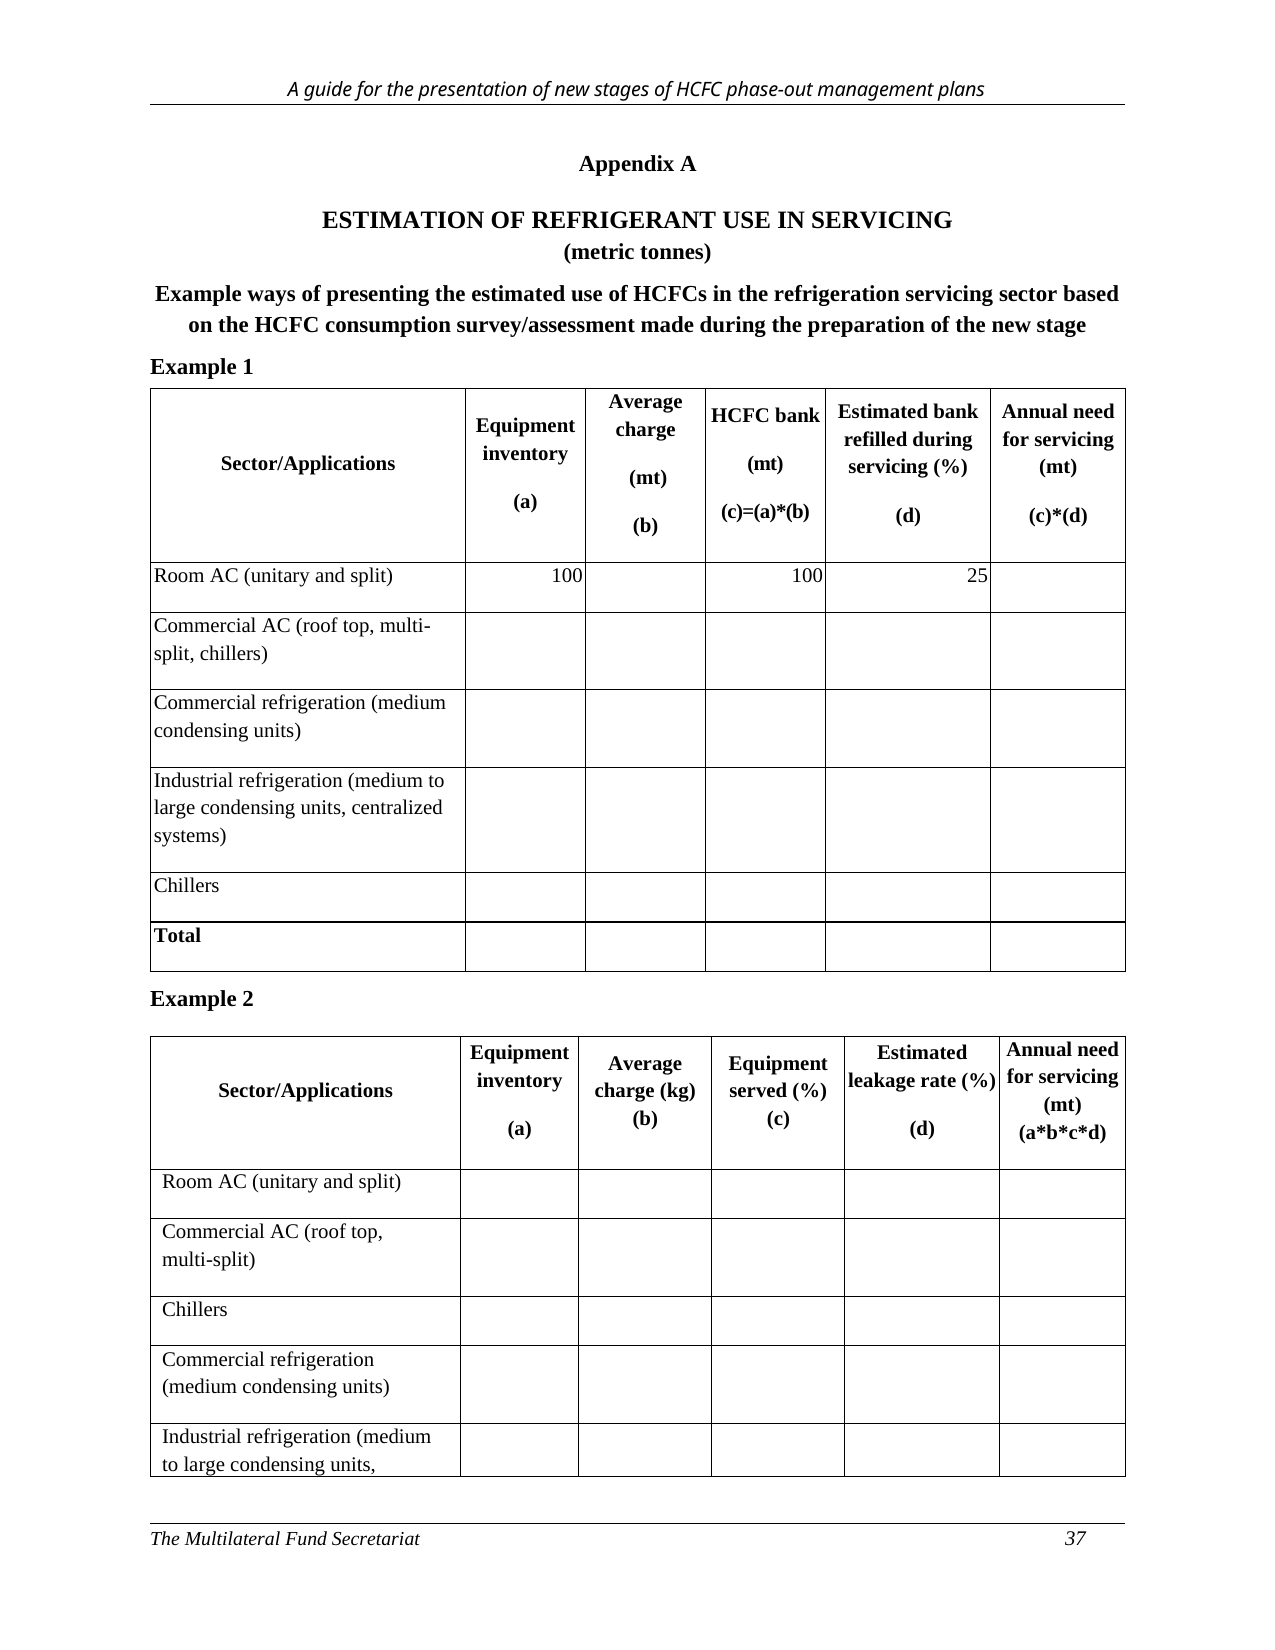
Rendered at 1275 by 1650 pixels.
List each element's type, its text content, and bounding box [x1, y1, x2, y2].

table_cell [706, 923, 825, 971]
table_header Sector/Applications [151, 389, 465, 562]
table_cell [845, 1297, 999, 1345]
table_cell [1000, 1424, 1125, 1476]
table_cell [712, 1346, 844, 1423]
text Example 1 [150, 353, 1125, 380]
table_cell [845, 1424, 999, 1476]
table_cell [1000, 1219, 1125, 1296]
table_cell Commercial AC (roof top, multi- split, chillers) [151, 613, 465, 689]
table_cell [826, 873, 990, 921]
table_cell [826, 768, 990, 872]
table_cell [461, 1170, 578, 1218]
table_cell [461, 1346, 578, 1423]
table_cell 100 [466, 563, 585, 612]
table_cell [712, 1219, 844, 1296]
table_cell [845, 1346, 999, 1423]
table_cell [991, 613, 1125, 689]
table_cell [579, 1424, 711, 1476]
table_cell [466, 873, 585, 921]
table_cell [586, 690, 705, 767]
table_cell [826, 613, 990, 689]
table_cell [461, 1424, 578, 1476]
table_cell [706, 613, 825, 689]
table_cell [579, 1219, 711, 1296]
table_cell [826, 923, 990, 971]
table_cell Commercial AC (roof top, multi-split) [151, 1219, 460, 1296]
table_cell [845, 1170, 999, 1218]
table_header Annual need for servicing (mt) (a*b*c*d) [1000, 1037, 1125, 1168]
table_header Equipment inventory (a) [461, 1037, 578, 1168]
table_cell [991, 923, 1125, 971]
table_cell [706, 768, 825, 872]
text Example ways of presenting the estimated use of HCFCs in the refrigeration servicing sector based on the HCFC consumption survey/assessment made during the preparation of the new stage [150, 281, 1125, 337]
table_header Equipment inventory (a) [466, 389, 585, 562]
table_cell Total [151, 923, 465, 971]
table_cell [712, 1297, 844, 1345]
table_cell [991, 690, 1125, 767]
table_cell 100 [706, 563, 825, 612]
table_cell [712, 1170, 844, 1218]
table_cell [579, 1346, 711, 1423]
table_cell [712, 1424, 844, 1476]
table_cell [1000, 1297, 1125, 1345]
table_cell Industrial refrigeration (medium to large condensing units, centralized systems) [151, 1424, 460, 1476]
table_cell [461, 1297, 578, 1345]
table_cell [466, 923, 585, 971]
table_cell Commercial refrigeration (medium condensing units) [151, 1346, 460, 1423]
table_cell [586, 923, 705, 971]
table_header Estimated bank refilled during servicing (%) (d) [826, 389, 990, 562]
table_cell Chillers [151, 1297, 460, 1345]
table_cell [466, 768, 585, 872]
text ESTIMATION OF REFRIGERANT USE IN SERVICING (metric tonnes) [150, 205, 1125, 264]
table_cell [466, 613, 585, 689]
table_cell [579, 1170, 711, 1218]
table_cell [706, 873, 825, 921]
table_cell [1000, 1170, 1125, 1218]
table_header Annual need for servicing (mt) (c)*(d) [991, 389, 1125, 562]
table_cell [579, 1297, 711, 1345]
table_cell Commercial refrigeration (medium condensing units) [151, 690, 465, 767]
table_cell [991, 873, 1125, 921]
table_cell [586, 563, 705, 612]
table_cell [586, 768, 705, 872]
table_header Estimated leakage rate (%) (d) [845, 1037, 999, 1168]
table_cell [826, 690, 990, 767]
table_cell 25 [826, 563, 990, 612]
table_cell Chillers [151, 873, 465, 921]
text Appendix A [150, 150, 1125, 176]
table_cell [461, 1219, 578, 1296]
table_cell [706, 690, 825, 767]
table_cell Room AC (unitary and split) [151, 1170, 460, 1218]
table_cell [1000, 1346, 1125, 1423]
table_header Average charge (mt) (b) [586, 389, 705, 562]
table_cell [991, 768, 1125, 872]
text Example 2 [150, 985, 1125, 1011]
table_cell Industrial refrigeration (medium to large condensing units, centralized systems) [151, 768, 465, 872]
table_cell [586, 613, 705, 689]
table_header Average charge (kg) (b) [579, 1037, 711, 1168]
table_cell [466, 690, 585, 767]
table_cell [586, 873, 705, 921]
table_cell [845, 1219, 999, 1296]
table_header Equipment served (%) (c) [712, 1037, 844, 1168]
table_header HCFC bank (mt) (c)=(a)*(b) [706, 389, 825, 562]
table_cell Room AC (unitary and split) [151, 563, 465, 612]
table_cell [991, 563, 1125, 612]
table_header Sector/Applications [151, 1037, 460, 1168]
